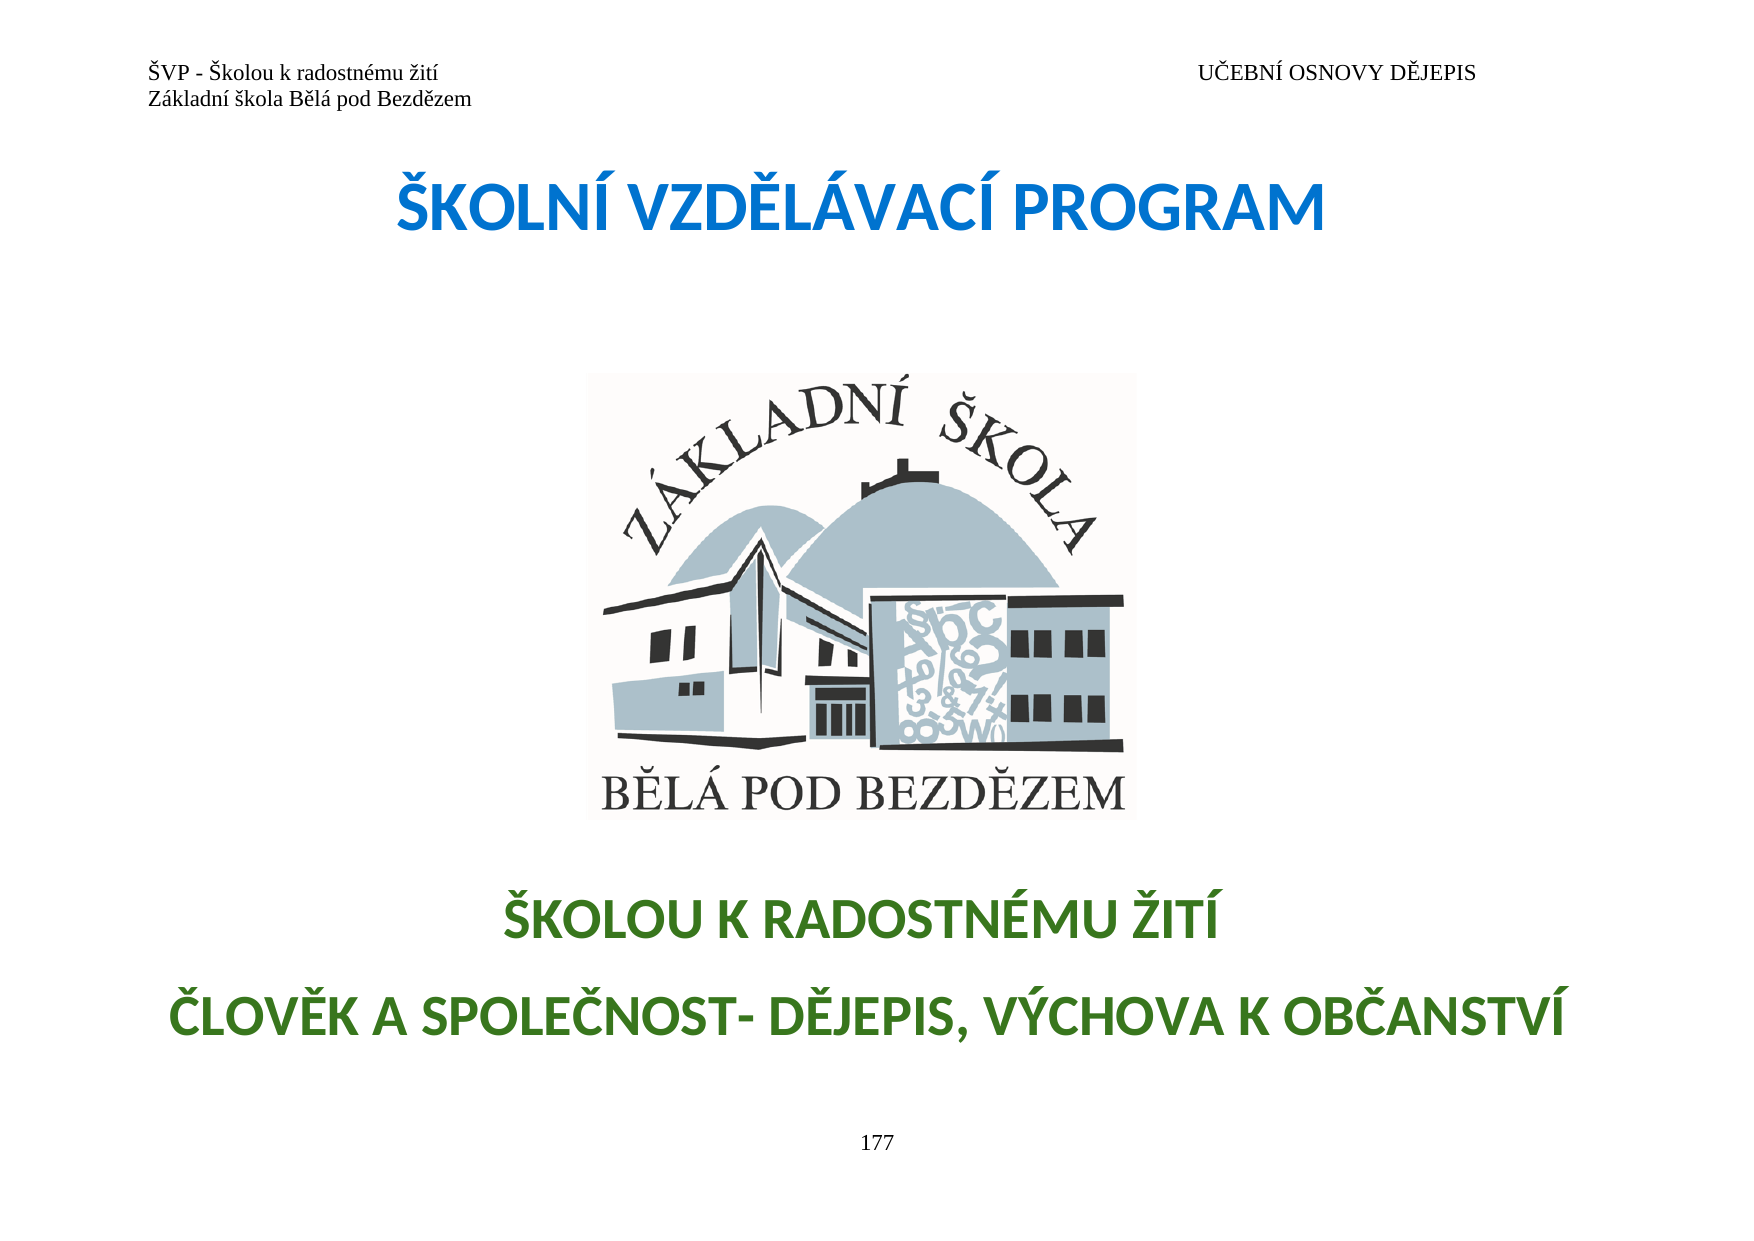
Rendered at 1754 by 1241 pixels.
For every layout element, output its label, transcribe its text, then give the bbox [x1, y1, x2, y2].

picture [586, 373, 1137, 820]
text ČLOVĚK A SPOLEČNOST- DĚJEPIS, VÝCHOVA K OBČANSTVÍ [117, 978, 1606, 1050]
text ŠKOLNÍ VZDĚLÁVACÍ PROGRAM [117, 162, 1606, 248]
text ŠKOLOU K RADOSTNÉMU ŽITÍ [117, 882, 1606, 953]
